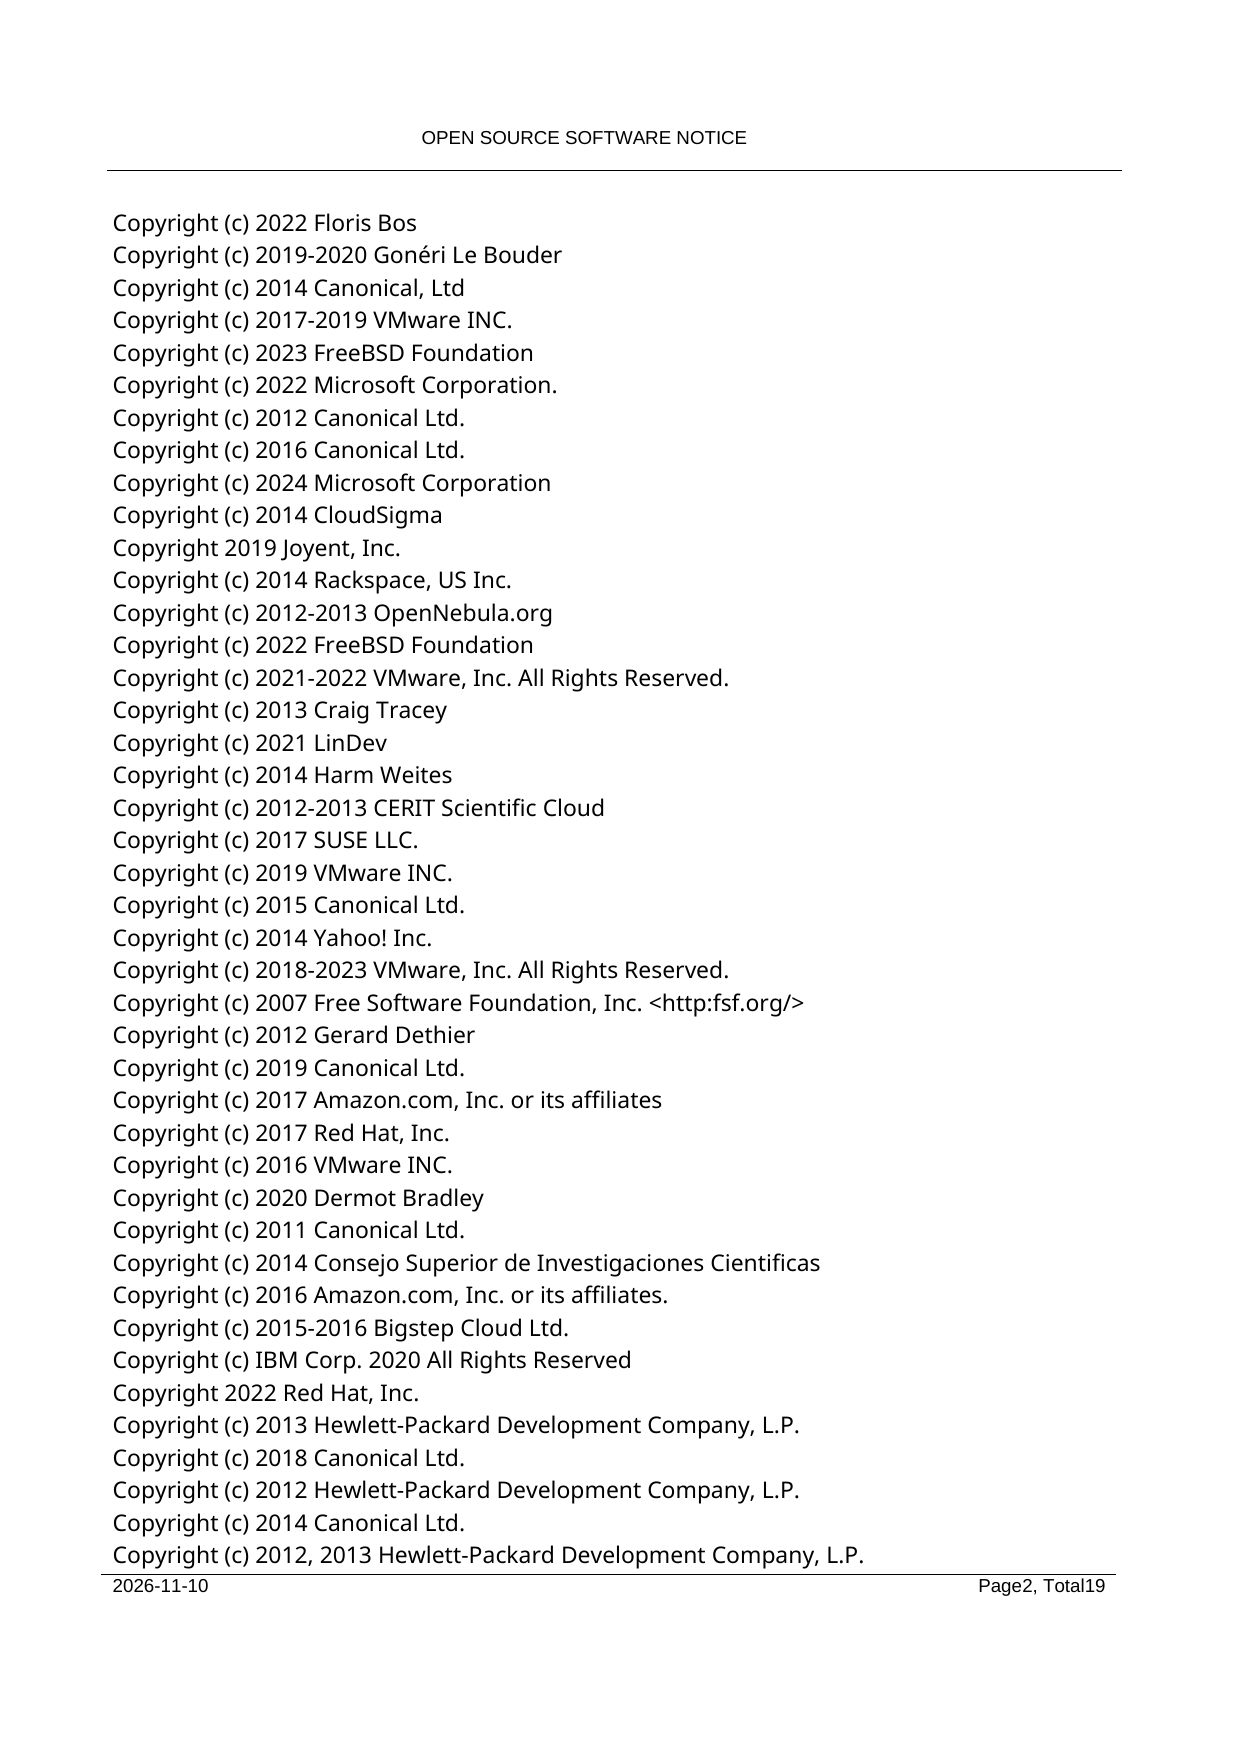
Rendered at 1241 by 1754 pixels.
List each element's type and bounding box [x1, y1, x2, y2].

text [112, 206, 1128, 1571]
